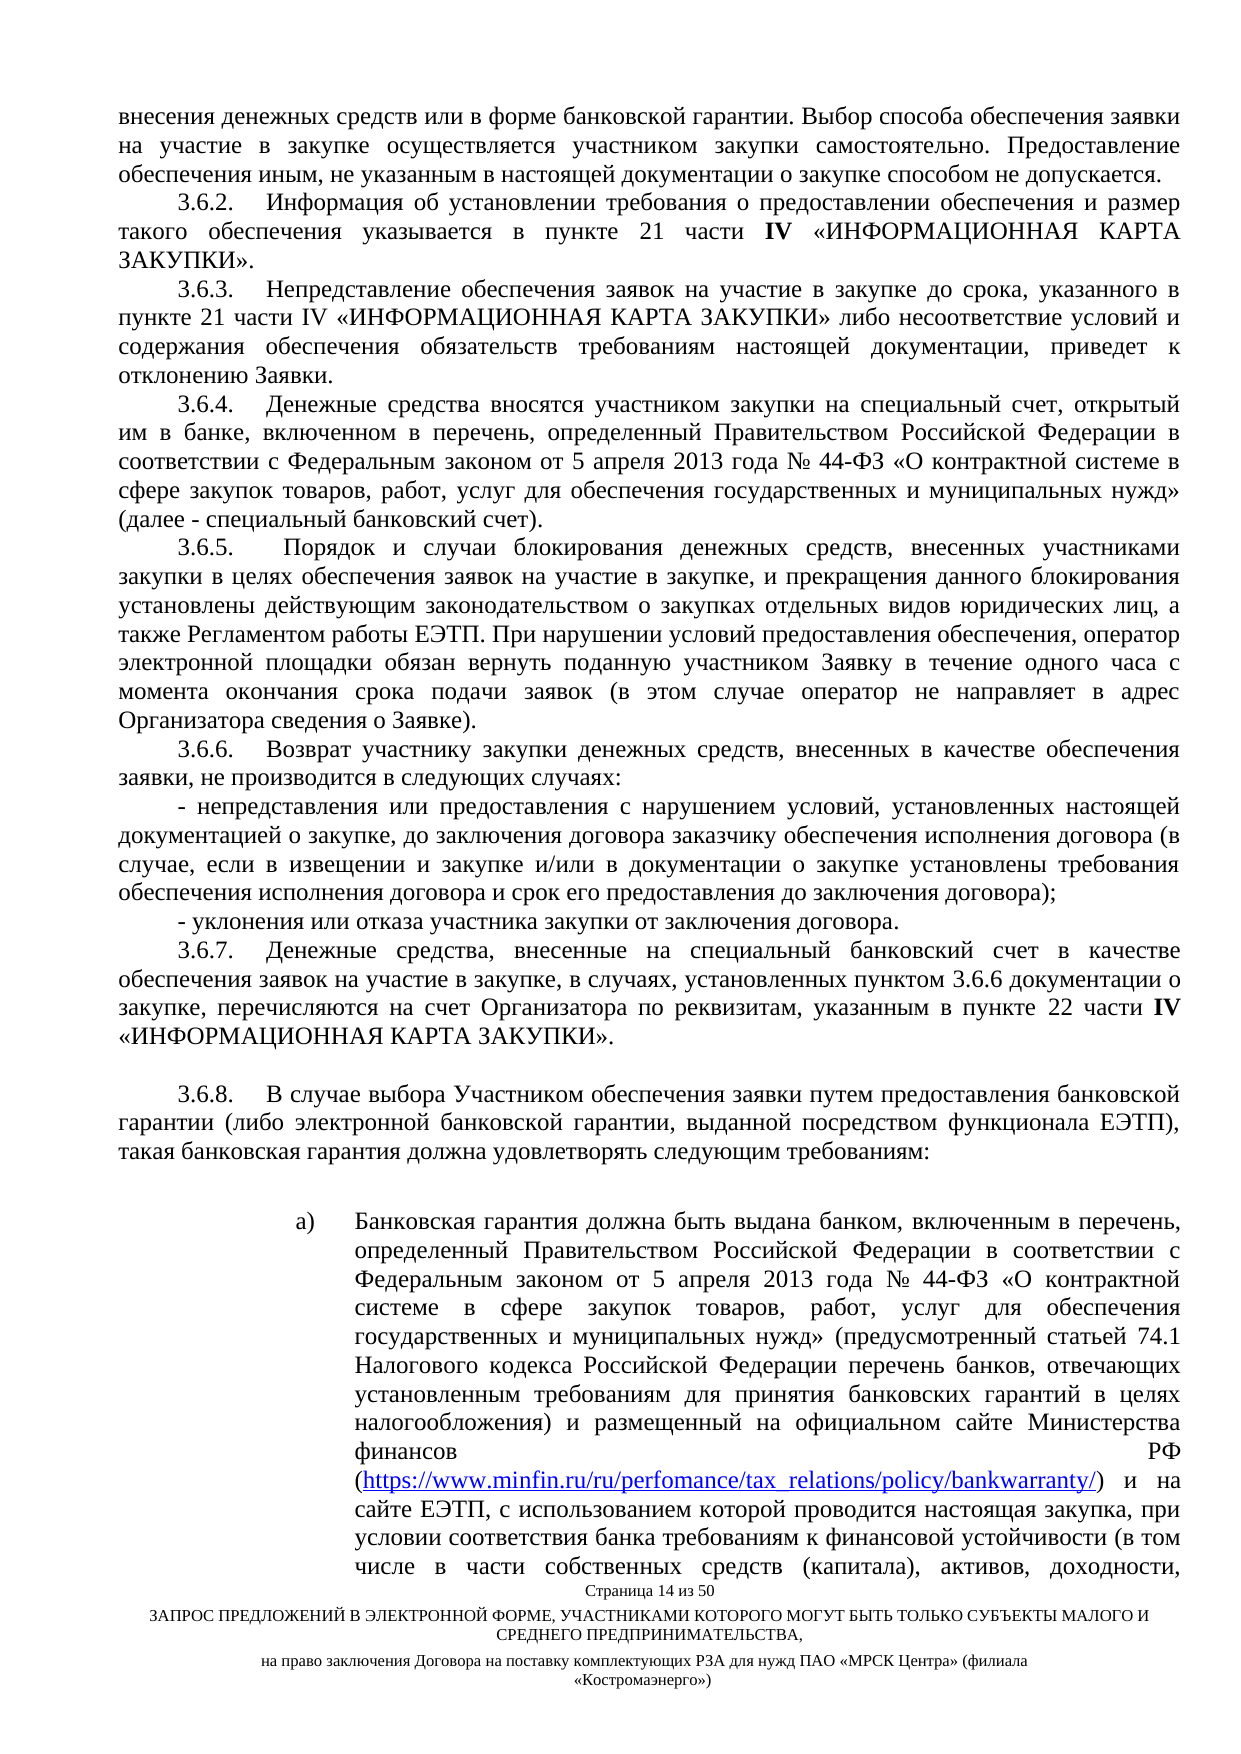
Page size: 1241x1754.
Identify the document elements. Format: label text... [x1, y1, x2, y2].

subtitle Возврат участнику закупки денежных средств, внесенных в качестве обеспечения заявки, не производится в следующих случаях: [118, 734, 1181, 791]
subtitle Денежные средства, внесенные на специальный банковский счет в качестве обеспечения заявок на участие в закупке, в случаях, установленных пунктом 3.6.6 документации о закупке, перечисляются на счет Организатора по реквизитам, указанным в пункте 22 части IV «ИНФОРМАЦИОННАЯ КАРТА ЗАКУПКИ». [118, 935, 1181, 1050]
text - непредставления или предоставления с нарушением условий, установленных настоящей документацией о закупке, до заключения договора заказчику обеспечения исполнения договора (в случае, если в извещении и закупке и/или в документации о закупке установлены требования обеспечения исполнения договора и срок его предоставления до заключения договора); [118, 791, 1181, 906]
subtitle В случае выбора Участником обеспечения заявки путем предоставления банковской гарантии (либо электронной банковской гарантии, выданной посредством функционала ЕЭТП), такая банковская гарантия должна удовлетворять следующим требованиям: [118, 1079, 1181, 1165]
subtitle Информация об установлении требования о предоставлении обеспечения и размер такого обеспечения указывается в пункте 21 части IV «ИНФОРМАЦИОННАЯ КАРТА ЗАКУПКИ». [118, 187, 1181, 274]
subtitle Порядок и случаи блокирования денежных средств, внесенных участниками закупки в целях обеспечения заявок на участие в закупке, и прекращения данного блокирования установлены действующим законодательством о закупках отдельных видов юридических лиц, а также Регламентом работы ЕЭТП. При нарушении условий предоставления обеспечения, оператор электронной площадки обязан вернуть поданную участником Заявку в течение одного часа с момента окончания срока подачи заявок (в этом случае оператор не направляет в адрес Организатора сведения о Заявке). [118, 532, 1181, 734]
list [295, 1206, 1181, 1580]
text - уклонения или отказа участника закупки от заключения договора. [118, 906, 1181, 935]
subtitle Непредставление обеспечения заявок на участие в закупке до срока, указанного в пункте 21 части IV «ИНФОРМАЦИОННАЯ КАРТА ЗАКУПКИ» либо несоответствие условий и содержания обеспечения обязательств требованиям настоящей документации, приведет к отклонению Заявки. [118, 274, 1181, 389]
subtitle Денежные средства вносятся участником закупки на специальный счет, открытый им в банке, включенном в перечень, определенный Правительством Российской Федерации в соответствии с Федеральным законом от 5 апреля 2013 года № 44-ФЗ «О контрактной системе в сфере закупок товаров, работ, услуг для обеспечения государственных и муниципальных нужд» (далее - специальный банковский счет). [118, 389, 1181, 532]
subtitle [118, 101, 1181, 187]
